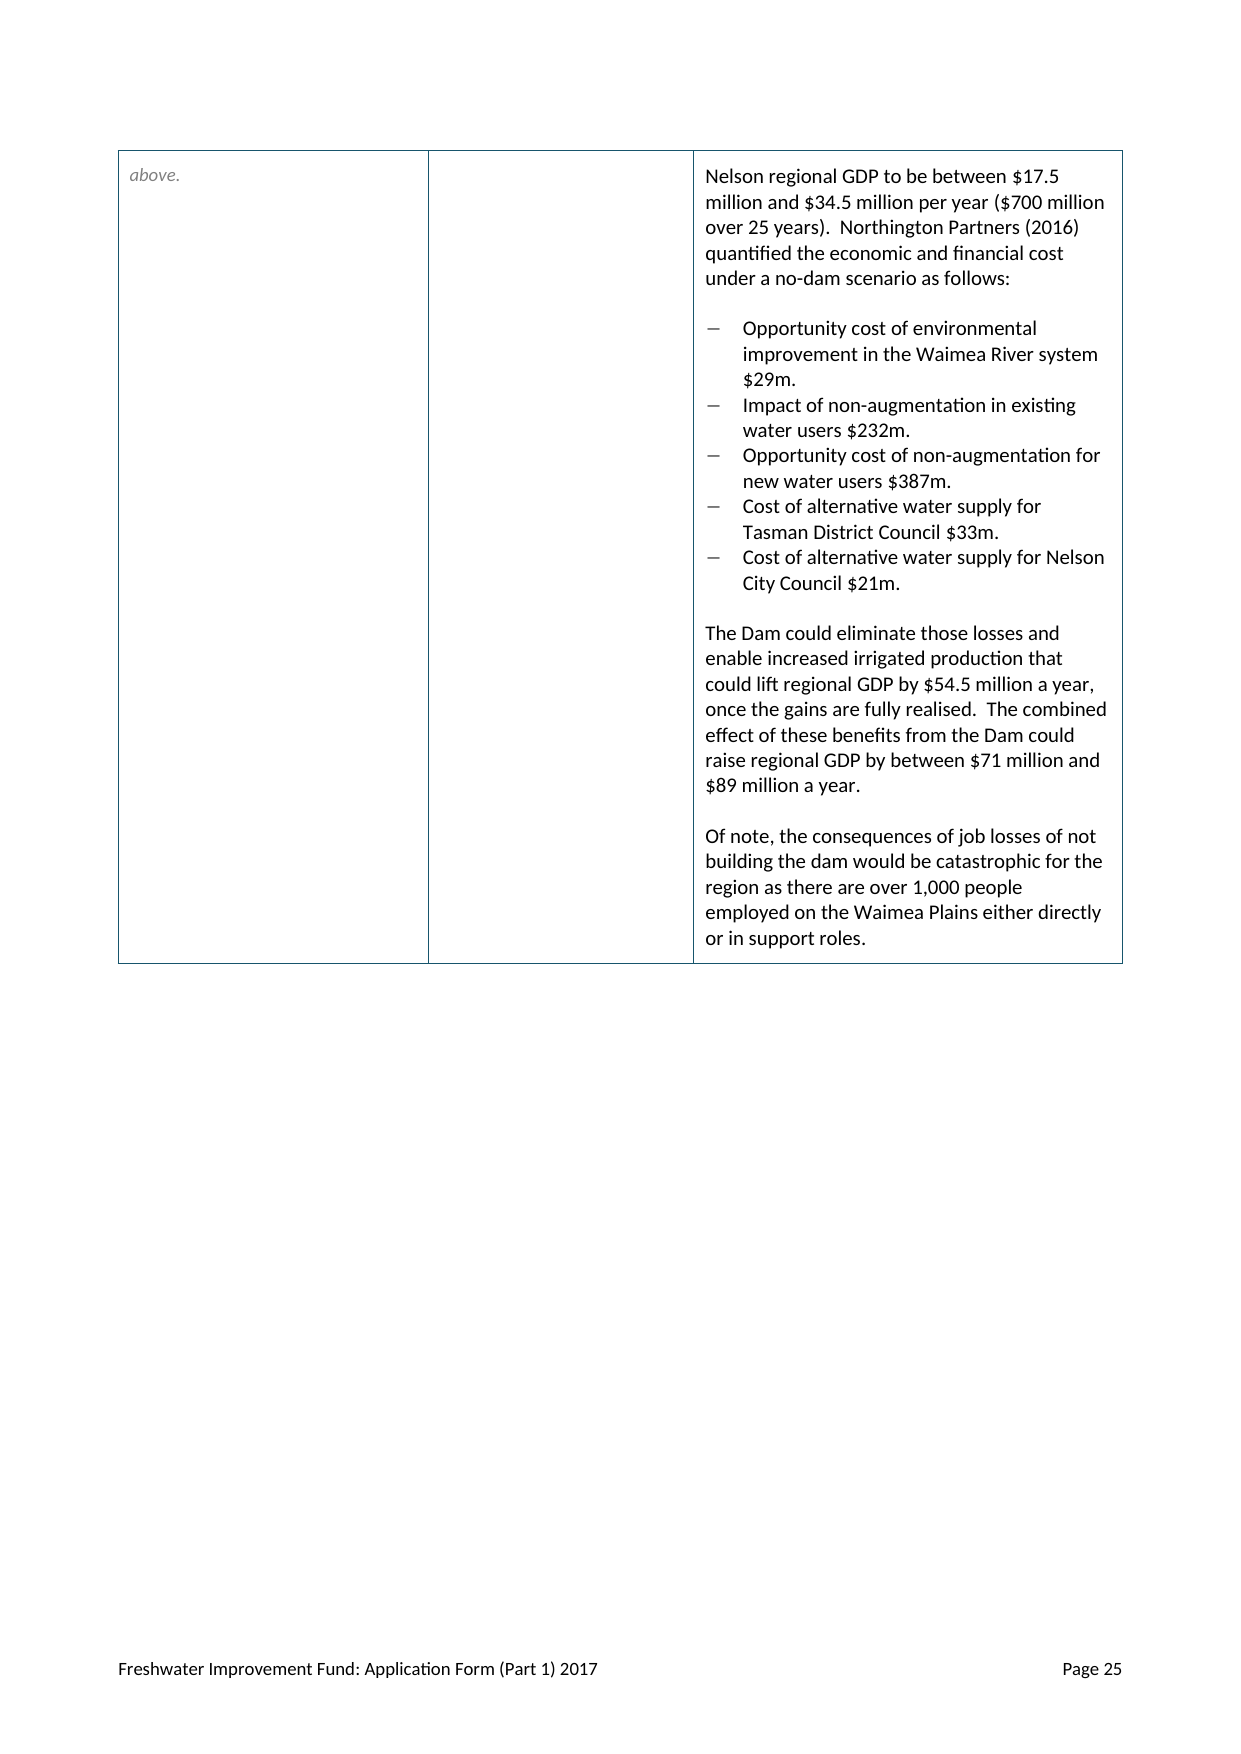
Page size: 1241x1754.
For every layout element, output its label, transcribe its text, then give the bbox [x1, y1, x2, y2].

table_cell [119, 151, 428, 963]
table_cell ++ [429, 151, 693, 963]
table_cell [694, 151, 1122, 963]
